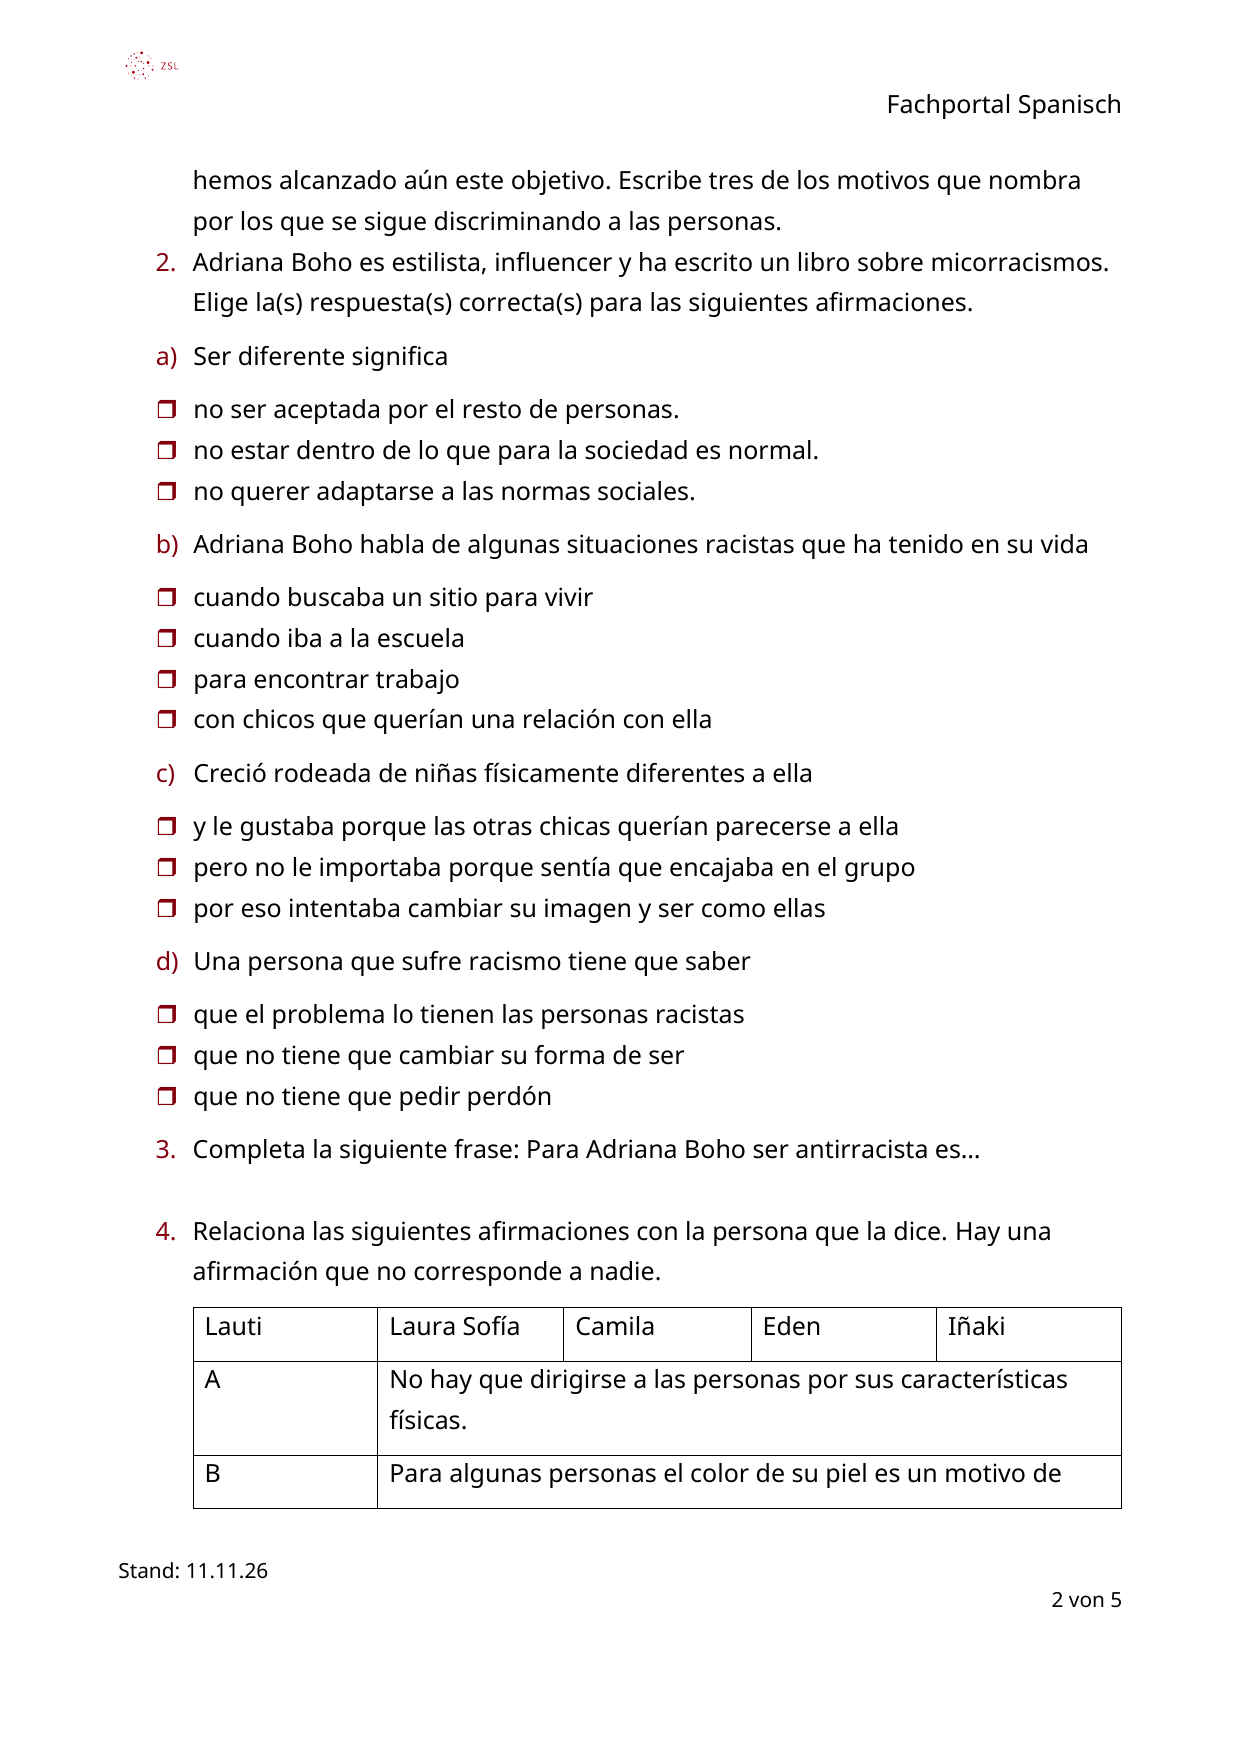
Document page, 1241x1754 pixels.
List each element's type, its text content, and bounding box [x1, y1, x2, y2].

text Creció rodeada de niñas físicamente diferentes a ella [156, 755, 1122, 789]
list cuando buscaba un sitio para vivir [156, 579, 1122, 614]
picture [118, 44, 186, 87]
text Completa la siguiente frase: Para Adriana Boho ser antirracista es… [155, 1132, 1122, 1166]
text Una persona que sufre racismo tiene que saber [156, 943, 1122, 977]
list no querer adaptarse a las normas sociales. [156, 473, 1122, 507]
list no ser aceptada por el resto de personas. [156, 391, 1122, 426]
table_header Iñaki [937, 1308, 1121, 1361]
list cuando iba a la escuela [156, 620, 1122, 654]
table_cell No hay que dirigirse a las personas por sus características físicas. [378, 1362, 1121, 1454]
list pero no le importaba porque sentía que encajaba en el grupo [156, 849, 1122, 883]
text Adriana Boho es estilista, influencer y ha escrito un libro sobre micorracismos. Elige la(s) respuesta(s) correcta(s) para las siguientes afirmaciones. [155, 244, 1122, 319]
table_header Laura Sofía [378, 1308, 563, 1361]
table_header Lauti [194, 1308, 377, 1361]
table_cell A [194, 1362, 377, 1454]
list que no tiene que pedir perdón [156, 1078, 1122, 1112]
list para encontrar trabajo [156, 661, 1122, 695]
list que no tiene que cambiar su forma de ser [156, 1037, 1122, 1072]
list no estar dentro de lo que para la sociedad es normal. [156, 432, 1122, 466]
list que el problema lo tienen las personas racistas [156, 997, 1122, 1031]
list y le gustaba porque las otras chicas querían parecerse a ella [156, 808, 1122, 843]
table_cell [378, 1456, 1121, 1508]
table_header Eden [752, 1308, 936, 1361]
text Relaciona las siguientes afirmaciones con la persona que la dice. Hay una afirmación que no corresponde a nadie. [155, 1213, 1122, 1288]
table_cell B [194, 1456, 377, 1508]
text Adriana Boho habla de algunas situaciones racistas que ha tenido en su vida [156, 526, 1122, 560]
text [155, 162, 1122, 237]
list con chicos que querían una relación con ella [156, 702, 1122, 736]
text Ser diferente significa [156, 338, 1122, 372]
table_header Camila [564, 1308, 751, 1361]
list por eso intentaba cambiar su imagen y ser como ellas [156, 890, 1122, 924]
